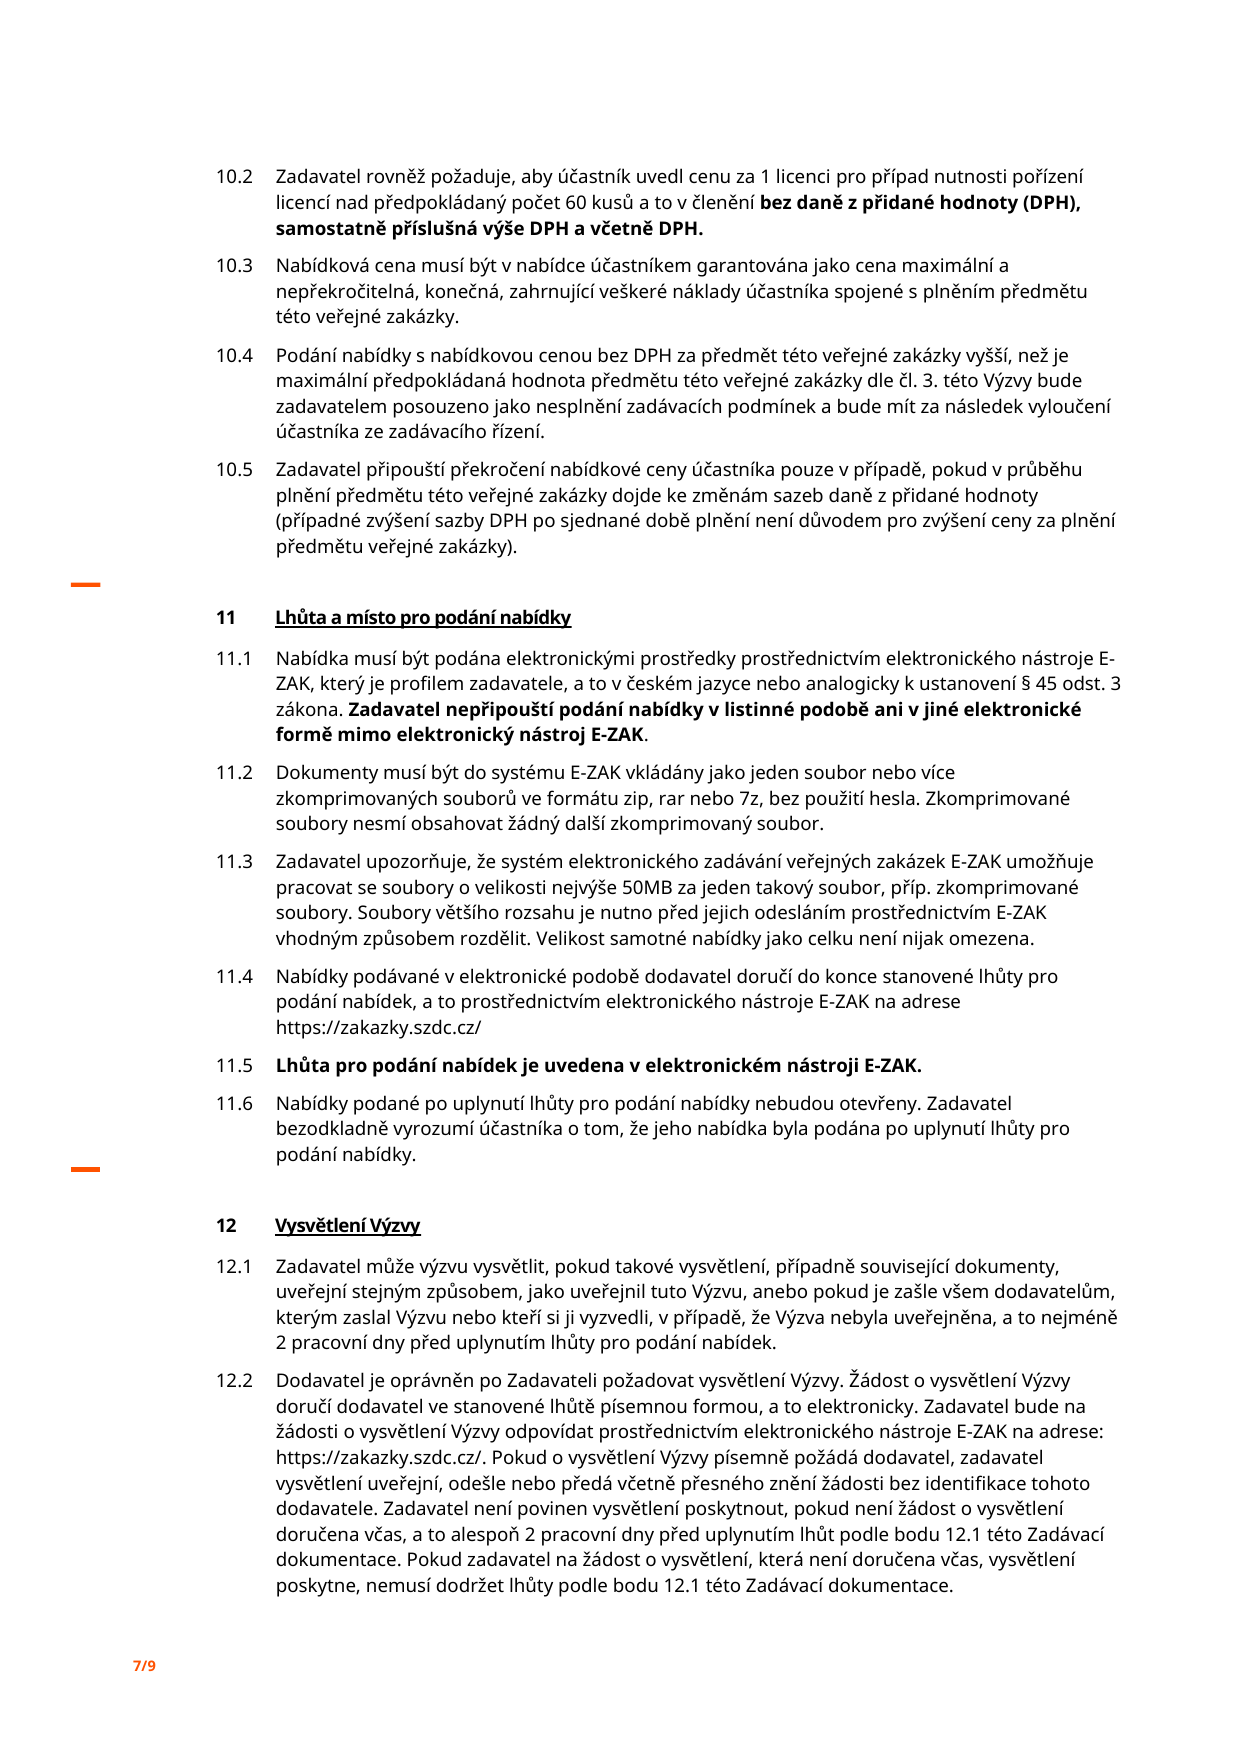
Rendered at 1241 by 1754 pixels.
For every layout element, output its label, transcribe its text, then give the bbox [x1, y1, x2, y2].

subtitle Nabídky podávané v elektronické podobě dodavatel doručí do konce stanovené lhůty pro podání nabídek, a to prostřednictvím elektronického nástroje E-ZAK na adrese https://zakazky.szdc.cz/ [216, 963, 1122, 1040]
subtitle Nabídka musí být podána elektronickými prostředky prostřednictvím elektronického nástroje E-ZAK, který je profilem zadavatele, a to v českém jazyce nebo analogicky k ustanovení § 45 odst. 3 zákona. Zadavatel nepřipouští podání nabídky v listinné podobě ani v jiné elektronické formě mimo elektronický nástroj E-ZAK. [216, 645, 1122, 747]
subtitle Zadavatel rovněž požaduje, aby účastník uvedl cenu za 1 licenci pro případ nutnosti pořízení licencí nad předpokládaný počet 60 kusů a to v členění bez daně z přidané hodnoty (DPH), samostatně příslušná výše DPH a včetně DPH. [216, 164, 1122, 240]
subtitle Zadavatel může výzvu vysvětlit, pokud takové vysvětlení, případně související dokumenty, uveřejní stejným způsobem, jako uveřejnil tuto Výzvu, anebo pokud je zašle všem dodavatelům, kterým zaslal Výzvu nebo kteří si ji vyzvedli, v případě, že Výzva nebyla uveřejněna, a to nejméně 2 pracovní dny před uplynutím lhůty pro podání nabídek. [216, 1253, 1122, 1355]
subtitle Vysvětlení Výzvy [216, 1213, 1122, 1238]
subtitle Lhůta pro podání nabídek je uvedena v elektronickém nástroji E-ZAK. [216, 1052, 1122, 1078]
subtitle Podání nabídky s nabídkovou cenou bez DPH za předmět této veřejné zakázky vyšší, než je maximální předpokládaná hodnota předmětu této veřejné zakázky dle čl. 3. této Výzvy bude zadavatelem posouzeno jako nesplnění zadávacích podmínek a bude mít za následek vyloučení účastníka ze zadávacího řízení. [216, 342, 1122, 444]
subtitle Lhůta a místo pro podání nabídky [216, 604, 1122, 630]
subtitle Zadavatel upozorňuje, že systém elektronického zadávání veřejných zakázek E-ZAK umožňuje pracovat se soubory o velikosti nejvýše 50MB za jeden takový soubor, příp. zkomprimované soubory. Soubory většího rozsahu je nutno před jejich odesláním prostřednictvím E-ZAK vhodným způsobem rozdělit. Velikost samotné nabídky jako celku není nijak omezena. [216, 848, 1122, 951]
subtitle Nabídková cena musí být v nabídce účastníkem garantována jako cena maximální a nepřekročitelná, konečná, zahrnující veškeré náklady účastníka spojené s plněním předmětu této veřejné zakázky. [216, 253, 1122, 329]
subtitle Dodavatel je oprávněn po Zadavateli požadovat vysvětlení Výzvy. Žádost o vysvětlení Výzvy doručí dodavatel ve stanovené lhůtě písemnou formou, a to elektronicky. Zadavatel bude na žádosti o vysvětlení Výzvy odpovídat prostřednictvím elektronického nástroje E-ZAK na adrese: https://zakazky.szdc.cz/. Pokud o vysvětlení Výzvy písemně požádá dodavatel, zadavatel vysvětlení uveřejní, odešle nebo předá včetně přesného znění žádosti bez identifikace tohoto dodavatele. Zadavatel není povinen vysvětlení poskytnout, pokud není žádost o vysvětlení doručena včas, a to alespoň 2 pracovní dny před uplynutím lhůt podle bodu 12.1 této Zadávací dokumentace. Pokud zadavatel na žádost o vysvětlení, která není doručena včas, vysvětlení poskytne, nemusí dodržet lhůty podle bodu 12.1 této Zadávací dokumentace. [216, 1368, 1122, 1597]
subtitle Dokumenty musí být do systému E-ZAK vkládány jako jeden soubor nebo více zkomprimovaných souborů ve formátu zip, rar nebo 7z, bez použití hesla. Zkomprimované soubory nesmí obsahovat žádný další zkomprimovaný soubor. [216, 759, 1122, 836]
subtitle Nabídky podané po uplynutí lhůty pro podání nabídky nebudou otevřeny. Zadavatel bezodkladně vyrozumí účastníka o tom, že jeho nabídka byla podána po uplynutí lhůty pro podání nabídky. [216, 1090, 1122, 1167]
subtitle Zadavatel připouští překročení nabídkové ceny účastníka pouze v případě, pokud v průběhu plnění předmětu této veřejné zakázky dojde ke změnám sazeb daně z přidané hodnoty (případné zvýšení sazby DPH po sjednané době plnění není důvodem pro zvýšení ceny za plnění předmětu veřejné zakázky). [216, 456, 1122, 558]
